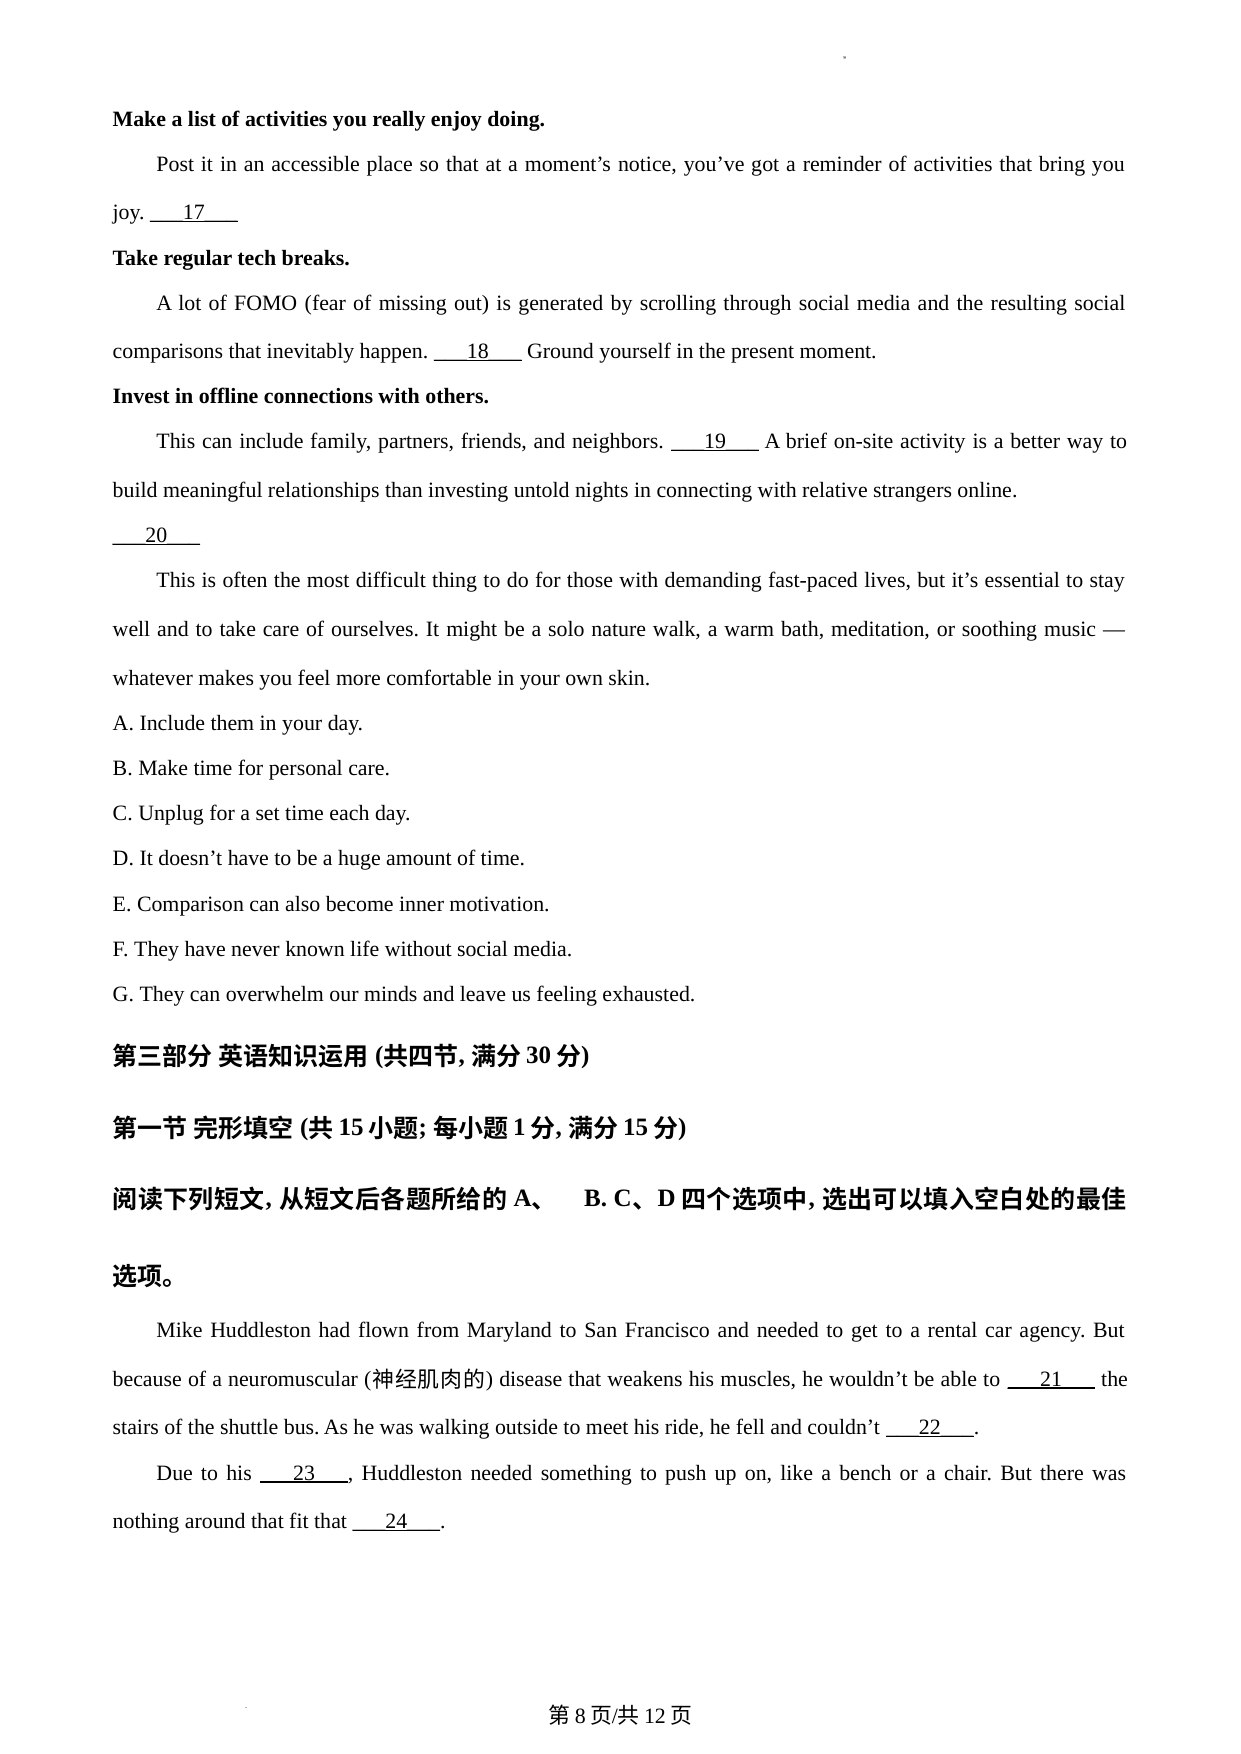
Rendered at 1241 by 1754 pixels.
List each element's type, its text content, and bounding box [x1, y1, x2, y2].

text Invest in offline connections with others. [112, 380, 1128, 412]
text Take regular tech breaks. [112, 241, 1128, 273]
text ___20___ [112, 519, 1128, 551]
text D. It doesn’t have to be a huge amount of time. [112, 842, 1128, 874]
text 第三部分 英语知识运用 (共四节, 满分30分) [112, 1022, 1128, 1087]
text Post it in an accessible place so that at a moment’s notice, you’ve got a reminder of activities that bring you joy. ___17___ [112, 147, 1128, 228]
text A lot of FOMO (fear of missing out) is generated by scrolling through social media and the resulting social comparisons that inevitably happen. ___18___ Ground yourself in the present moment. [112, 286, 1128, 367]
text B. Make time for personal care. [112, 752, 1128, 784]
text F. They have never known life without social media. [112, 932, 1128, 964]
text Mike Huddleston had flown from Maryland to San Francisco and needed to get to a rental car agency. But because of a neuromuscular (神经肌肉的) disease that weakens his muscles, he wouldn’t be able to ___21___ the stairs of the shuttle bus. As he was walking outside to meet his ride, he fell and couldn’t ___22___. [112, 1313, 1128, 1443]
text This can include family, partners, friends, and neighbors. ___19___ A brief on-site activity is a better way to build meaningful relationships than investing untold nights in connecting with relative strangers online. [112, 425, 1128, 506]
text G. They can overwhelm our minds and leave us feeling exhausted. [112, 977, 1128, 1009]
text Make a list of activities you really enjoy doing. [112, 102, 1128, 134]
text E. Comparison can also become inner motivation. [112, 887, 1128, 919]
text 第一节 完形填空 (共15小题; 每小题1分, 满分15分) [112, 1094, 1128, 1159]
text 阅读下列短文, 从短文后各题所给的A、 B. C、D四个选项中, 选出可以填入空白处的最佳选项。 [112, 1165, 1128, 1307]
text This is often the most difficult thing to do for those with demanding fast-paced lives, but it’s essential to stay well and to take care of ourselves. It might be a solo nature walk, a warm bath, meditation, or soothing music — whatever makes you feel more comfortable in your own skin. [112, 564, 1128, 694]
text C. Unplug for a set time each day. [112, 797, 1128, 829]
text Due to his ___23___, Huddleston needed something to push up on, like a bench or a chair. But there was nothing around that fit that ___24___. [112, 1456, 1128, 1537]
text A. Include them in your day. [112, 706, 1128, 739]
